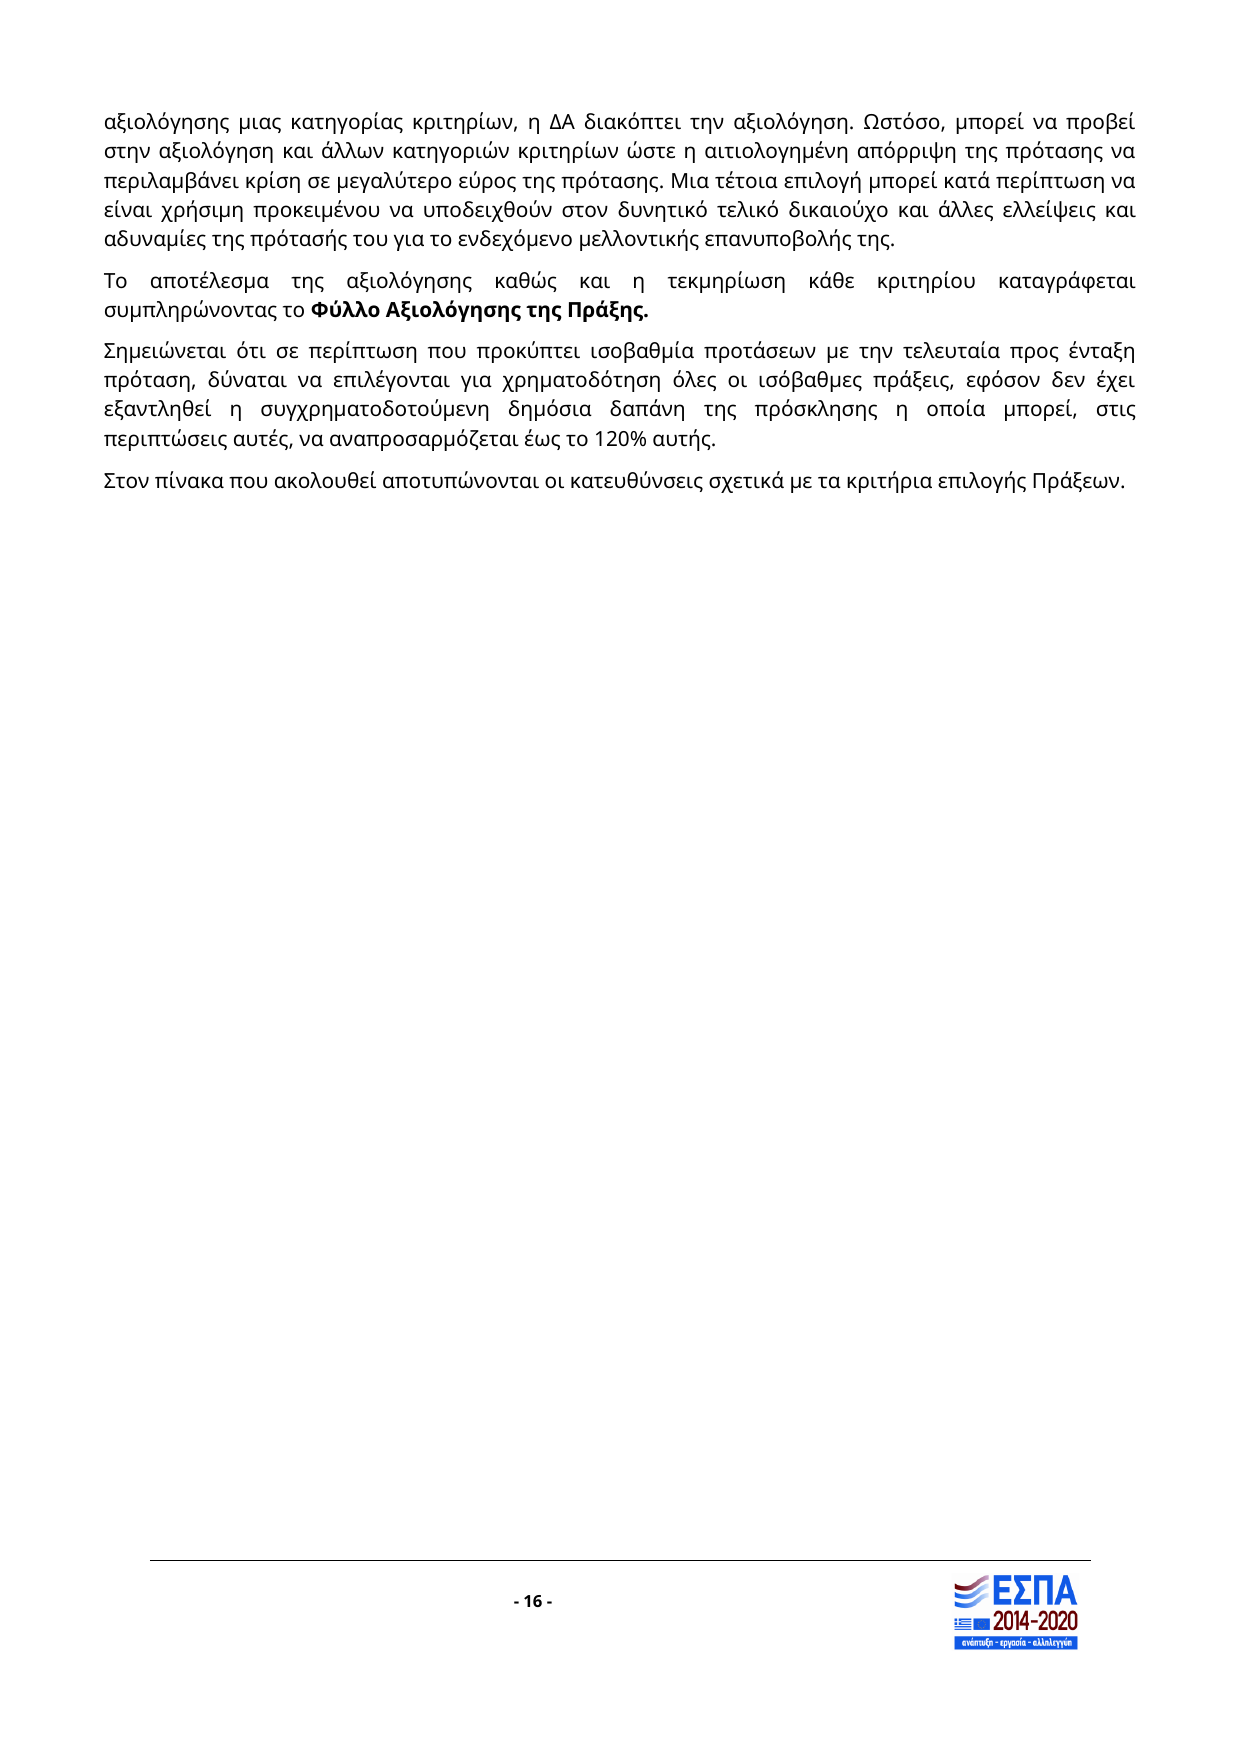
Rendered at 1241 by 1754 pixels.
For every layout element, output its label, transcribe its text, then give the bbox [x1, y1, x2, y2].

text Στον πίνακα που ακολουθεί αποτυπώνονται οι κατευθύνσεις σχετικά με τα κριτήρια επιλογής Πράξεων. [103, 465, 1137, 494]
text Το αποτέλεσμα της αξιολόγησης καθώς και η τεκμηρίωση κάθε κριτηρίου καταγράφεται συμπληρώνοντας το Φύλλο Αξιολόγησης της Πράξης. [103, 265, 1137, 323]
text Σημειώνεται ότι σε περίπτωση που προκύπτει ισοβαθμία προτάσεων με την τελευταία προς ένταξη πρόταση, δύναται να επιλέγονται για χρηματοδότηση όλες οι ισόβαθμες πράξεις, εφόσον δεν έχει εξαντληθεί η συγχρηματοδοτούμενη δημόσια δαπάνη της πρόσκλησης η οποία μπορεί, στις περιπτώσεις αυτές, να αναπροσαρμόζεται έως το 120% αυτής. [103, 336, 1137, 452]
picture [951, 1573, 1080, 1651]
